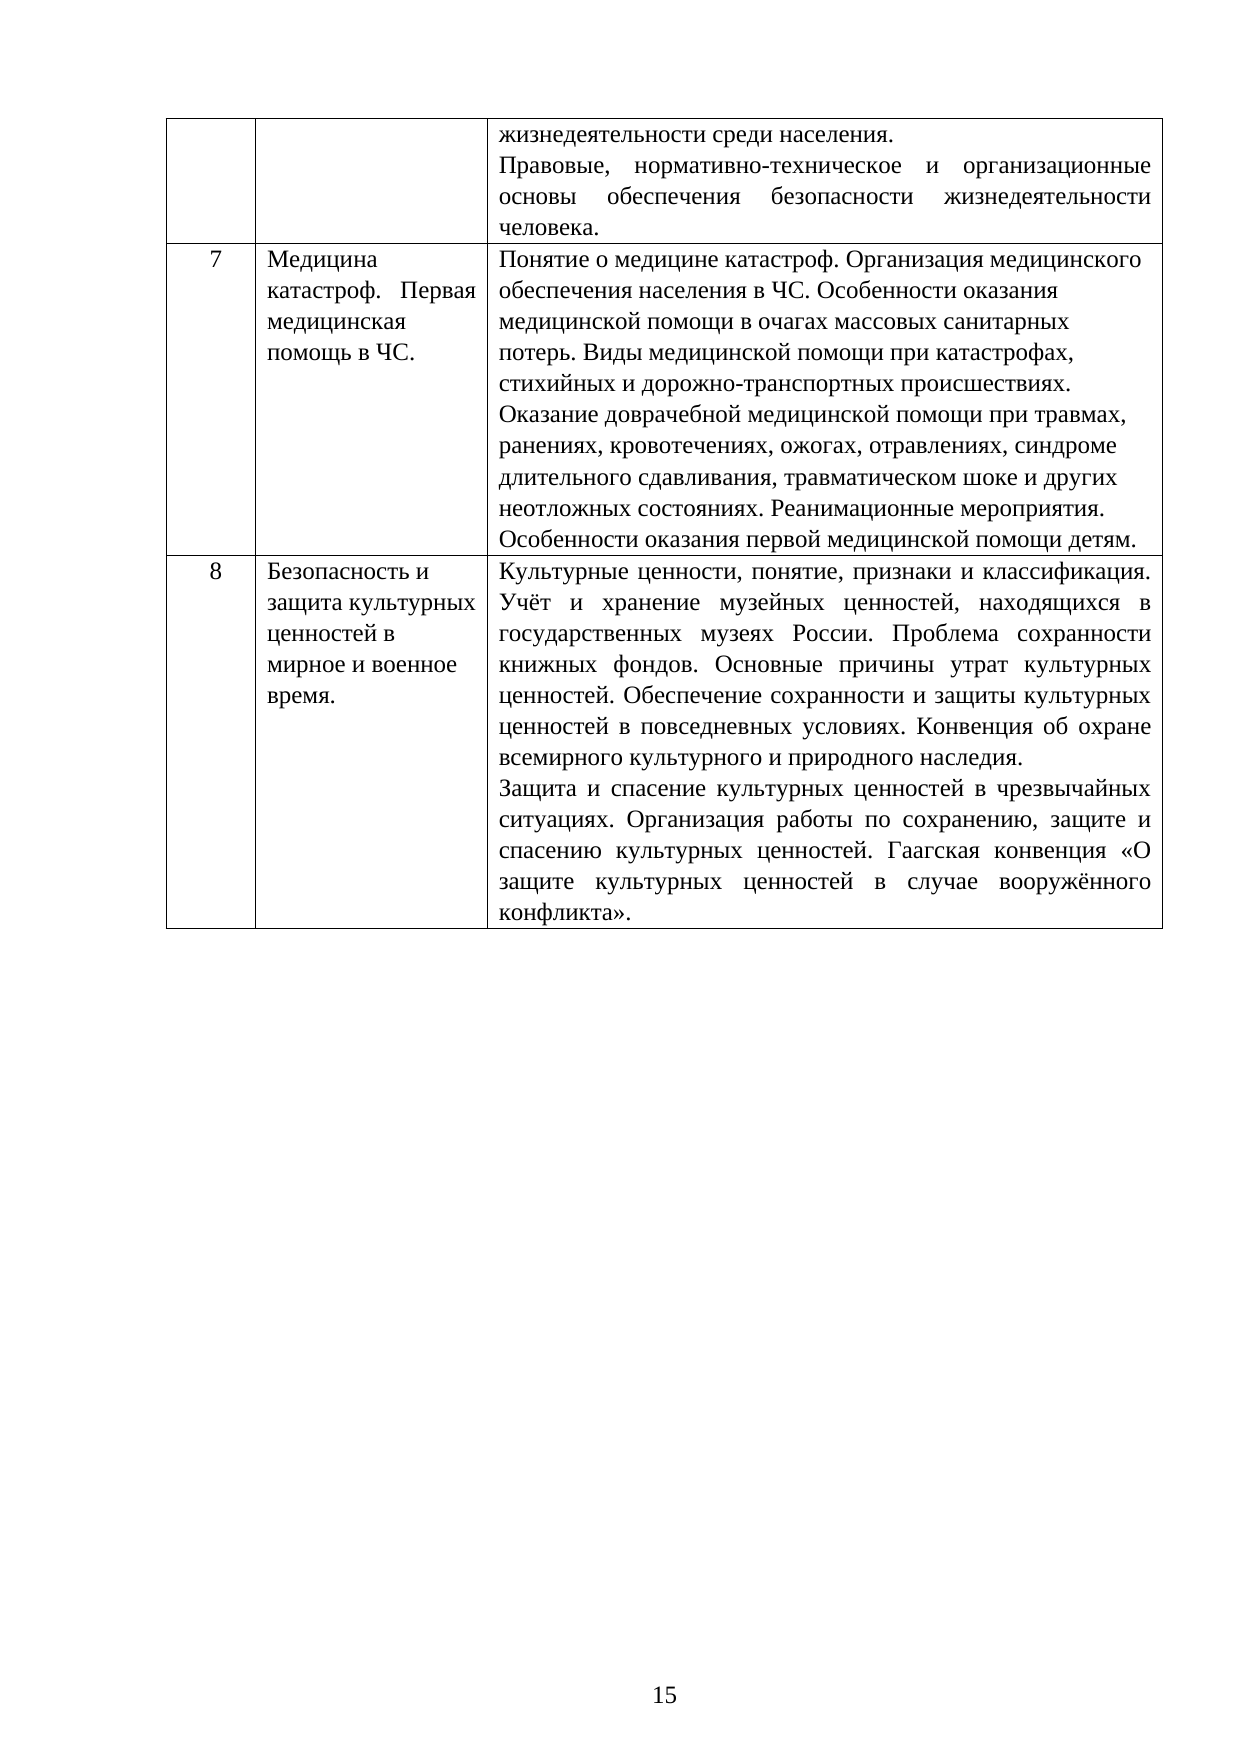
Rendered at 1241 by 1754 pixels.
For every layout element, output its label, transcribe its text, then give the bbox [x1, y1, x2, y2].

table_cell Медицина катастроф. Первая медицинская помощь в ЧС. [256, 244, 487, 555]
table_cell 8 [167, 556, 255, 928]
table_cell Культурные ценности, понятие, признаки и классификация. Учёт и хранение музейных ценностей, находящихся в государственных музеях России. Проблема сохранности книжных фондов. Основные причины утрат культурных ценностей. Обеспечение сохранности и защиты культурных ценностей в повседневных условиях. Конвенция об охране всемирного культурного и природного наследия. Защита и спасение культурных ценностей в чрезвычайных ситуациях. Организация работы по сохранению, защите и спасению культурных ценностей. Гаагская конвенция «О защите культурных ценностей в случае вооружённого конфликта». [488, 556, 1162, 928]
table_cell Понятие о медицине катастроф. Организация медицинского обеспечения населения в ЧС. Особенности оказания медицинской помощи в очагах массовых санитарных потерь. Виды медицинской помощи при катастрофах, стихийных и дорожно-транспортных происшествиях. Оказание доврачебной медицинской помощи при травмах, ранениях, кровотечениях, ожогах, отравлениях, синдроме длительного сдавливания, травматическом шоке и других неотложных состояниях. Реанимационные мероприятия. Особенности оказания первой медицинской помощи детям. [488, 244, 1162, 555]
table_cell 7 [167, 244, 255, 555]
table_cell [256, 119, 487, 243]
table_cell 6 [167, 119, 255, 243]
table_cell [488, 119, 1162, 243]
table_cell Безопасность и защита культурных ценностей в мирное и военное время. [256, 556, 487, 928]
